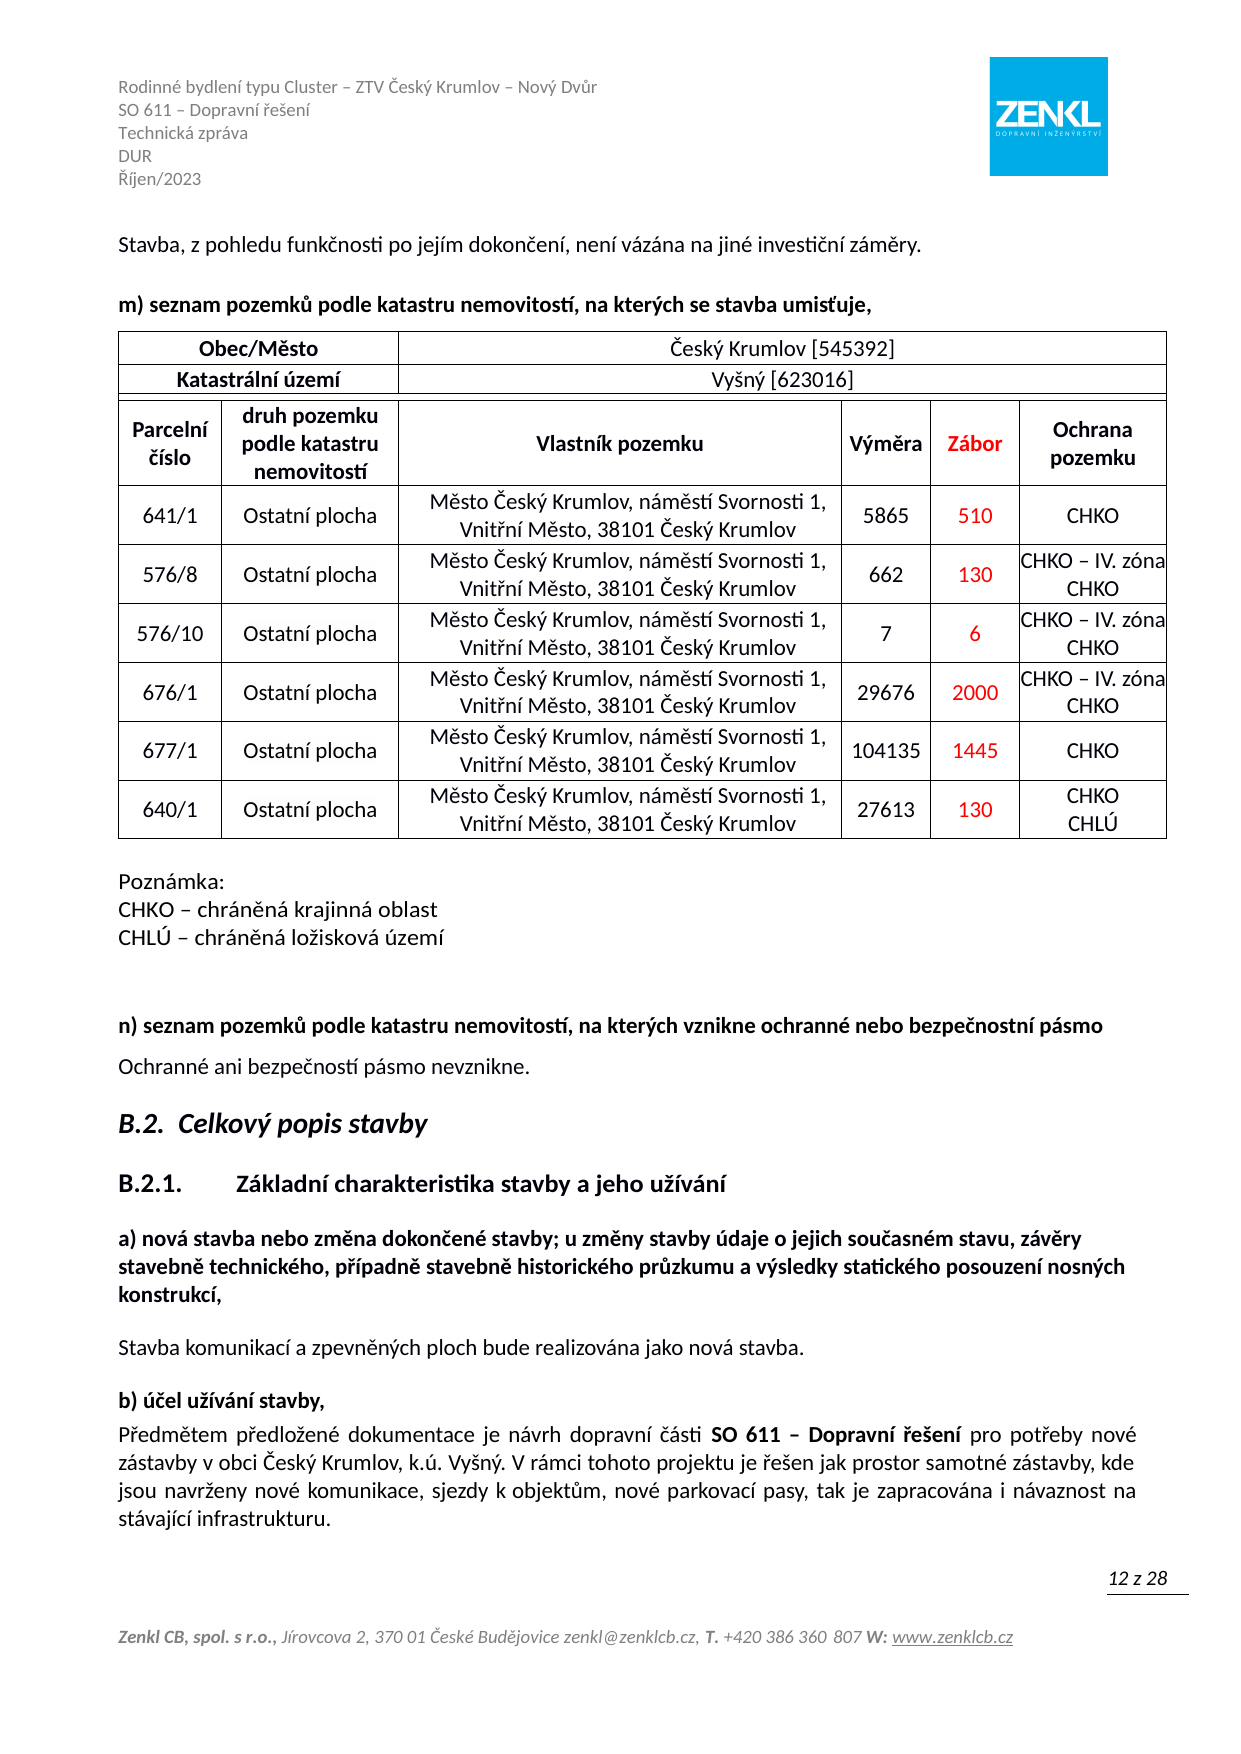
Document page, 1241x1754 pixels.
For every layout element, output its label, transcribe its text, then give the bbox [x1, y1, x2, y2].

table_cell Vyšný [623016] [399, 365, 1166, 393]
table_cell 510 [931, 486, 1019, 544]
table_cell 662 [842, 545, 930, 603]
list Základní charakteristika stavby a jeho užívání [118, 1166, 1137, 1199]
table_cell Město Český Krumlov, náměstí Svornosti 1, Vnitřní Město, 38101 Český Krumlov [399, 722, 841, 779]
table_cell 2000 [931, 663, 1019, 721]
table_cell 104135 [842, 722, 930, 779]
table_cell [119, 394, 1166, 400]
table_cell Ostatní plocha [222, 545, 398, 603]
table_cell 130 [931, 781, 1019, 838]
table_cell 676/1 [119, 663, 221, 721]
table_cell CHKO – IV. zóna CHKO [1020, 545, 1166, 603]
text b) účel užívání stavby, [118, 1386, 1137, 1414]
table_cell Ostatní plocha [222, 663, 398, 721]
table_cell Ostatní plocha [222, 486, 398, 544]
text a) nová stavba nebo změna dokončené stavby; u změny stavby údaje o jejich současném stavu, závěry stavebně technického, případně stavebně historického průzkumu a výsledky statického posouzení nosných konstrukcí, [118, 1224, 1137, 1308]
table_cell CHKO [1020, 722, 1166, 779]
table_cell 5865 [842, 486, 930, 544]
table_cell Katastrální území [119, 365, 398, 393]
table_cell 130 [931, 545, 1019, 603]
picture [997, 101, 1062, 126]
table_cell Město Český Krumlov, náměstí Svornosti 1, Vnitřní Město, 38101 Český Krumlov [399, 663, 841, 721]
table_cell CHKO – IV. zóna CHKO [1020, 604, 1166, 662]
table_header Český Krumlov [545392] [399, 332, 1166, 364]
table_cell Ostatní plocha [222, 722, 398, 779]
text n) seznam pozemků podle katastru nemovitostí, na kterých vznikne ochranné nebo bezpečnostní pásmo [118, 1012, 1137, 1040]
text Poznámka: [118, 867, 1107, 895]
table_cell Město Český Krumlov, náměstí Svornosti 1, Vnitřní Město, 38101 Český Krumlov [399, 545, 841, 603]
table_cell 576/8 [119, 545, 221, 603]
table_cell 29676 [842, 663, 930, 721]
picture [1066, 101, 1100, 126]
table_cell Výměra [842, 401, 930, 485]
text CHKO – chráněná krajinná oblast [118, 895, 1107, 923]
table_cell 576/10 [119, 604, 221, 662]
table_cell 677/1 [119, 722, 221, 779]
table_cell Ostatní plocha [222, 604, 398, 662]
table_cell Ochrana pozemku [1020, 401, 1166, 485]
table_cell 6 [931, 604, 1019, 662]
table_cell Město Český Krumlov, náměstí Svornosti 1, Vnitřní Město, 38101 Český Krumlov [399, 486, 841, 544]
table_cell Město Český Krumlov, náměstí Svornosti 1, Vnitřní Město, 38101 Český Krumlov [399, 781, 841, 838]
text Předmětem předložené dokumentace je návrh dopravní části SO 611 – Dopravní řešení pro potřeby nové zástavby v obci Český Krumlov, k.ú. Vyšný. V rámci tohoto projektu je řešen jak prostor samotné zástavby, kde jsou navrženy nové komunikace, sjezdy k objektům, nové parkovací pasy, tak je zapracována i návaznost na stávající infrastrukturu. [118, 1420, 1137, 1532]
table_cell 27613 [842, 781, 930, 838]
table_cell CHKO – IV. zóna CHKO [1020, 663, 1166, 721]
table_cell CHKO CHLÚ [1020, 781, 1166, 838]
table_cell Ostatní plocha [222, 781, 398, 838]
table_cell Město Český Krumlov, náměstí Svornosti 1, Vnitřní Město, 38101 Český Krumlov [399, 604, 841, 662]
table_cell Vlastník pozemku [399, 401, 841, 485]
text m) seznam pozemků podle katastru nemovitostí, na kterých se stavba umisťuje, [118, 290, 1137, 318]
table_cell 1445 [931, 722, 1019, 779]
table_cell druh pozemku podle katastru nemovitostí [222, 401, 398, 485]
table_cell Parcelní číslo [119, 401, 221, 485]
text Stavba komunikací a zpevněných ploch bude realizována jako nová stavba. [118, 1333, 1137, 1361]
list Celkový popis stavby [118, 1105, 1137, 1141]
table_cell CHKO [1020, 486, 1166, 544]
text Stavba, z pohledu funkčnosti po jejím dokončení, není vázána na jiné investiční záměry. [118, 230, 1137, 258]
table_cell 7 [842, 604, 930, 662]
text CHLÚ – chráněná ložisková území [118, 923, 1107, 951]
table_cell 640/1 [119, 781, 221, 838]
table_cell Zábor [931, 401, 1019, 485]
text Ochranné ani bezpečností pásmo nevznikne. [118, 1052, 1137, 1080]
table_header Obec/Město [119, 332, 398, 364]
table_cell 641/1 [119, 486, 221, 544]
